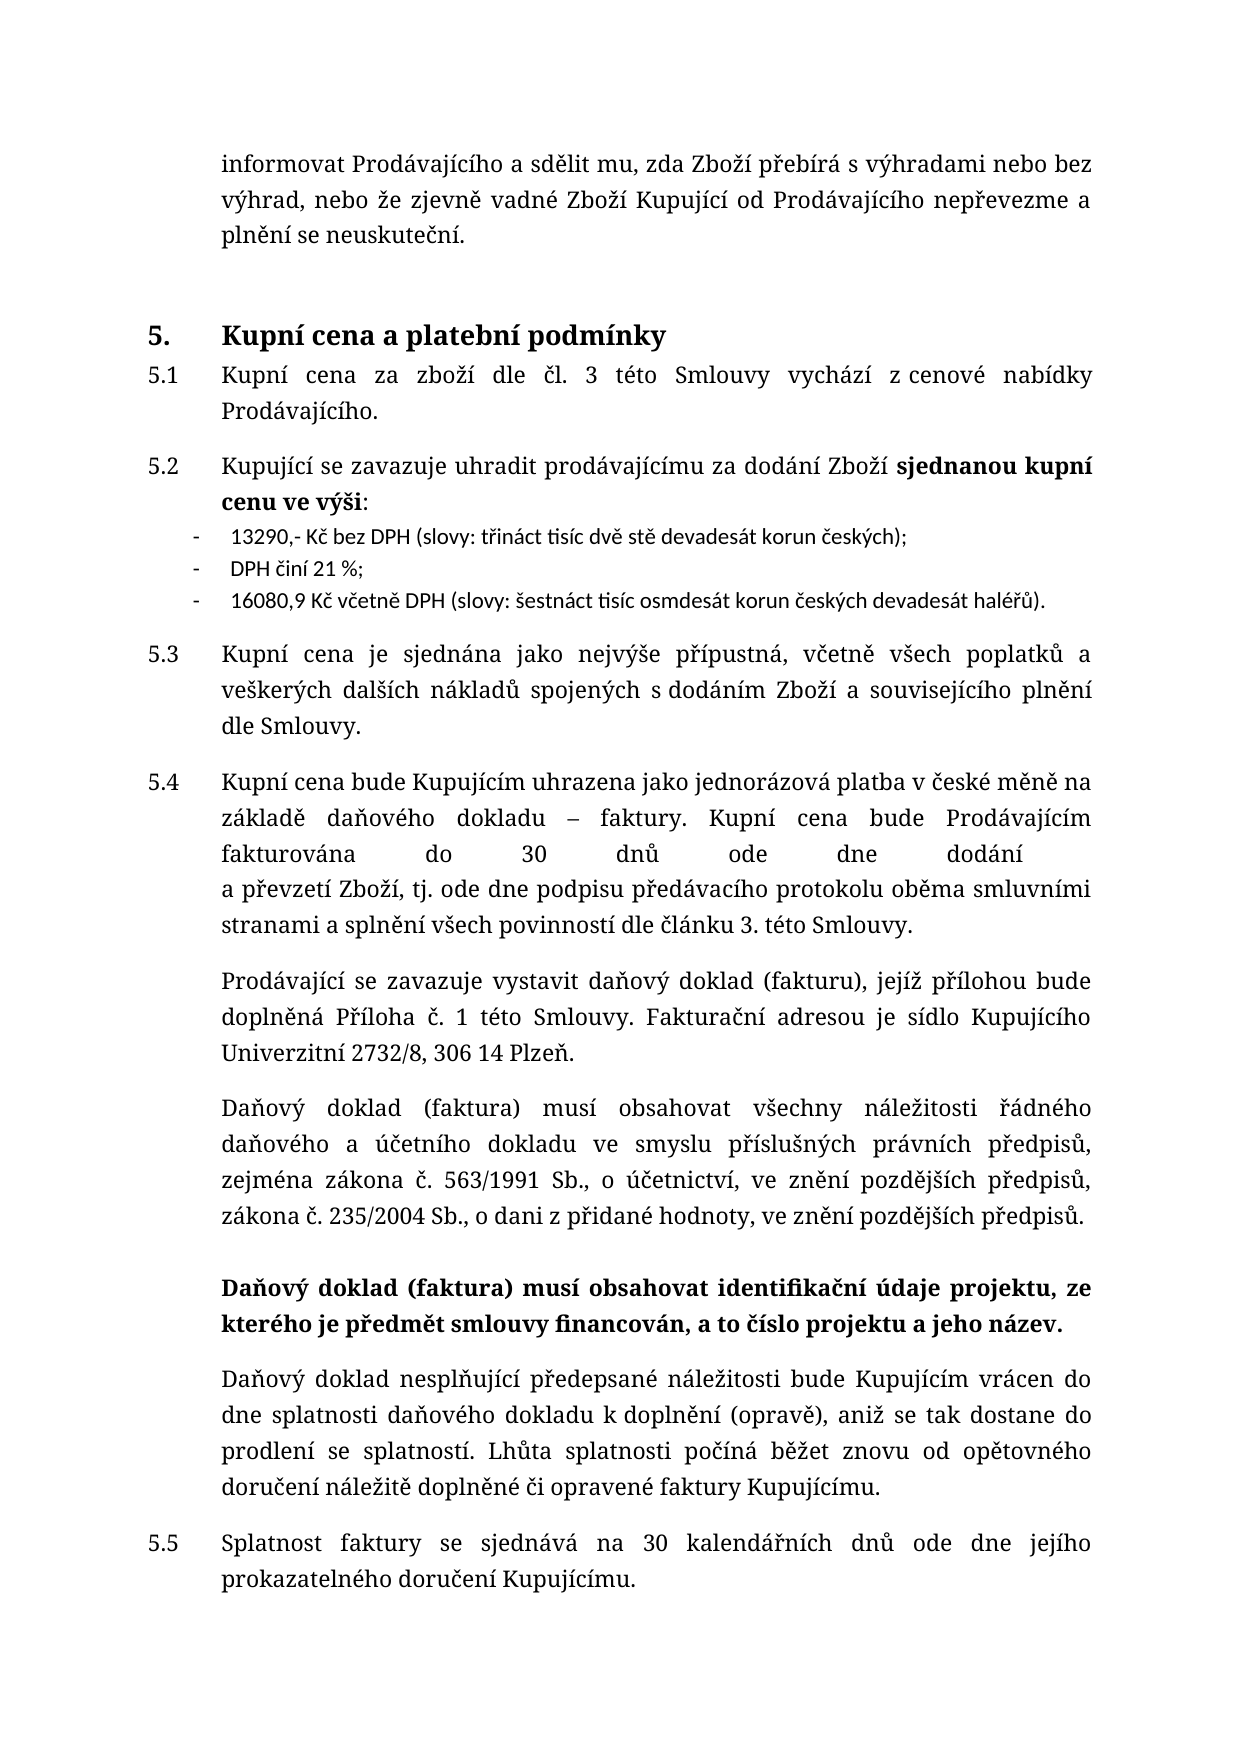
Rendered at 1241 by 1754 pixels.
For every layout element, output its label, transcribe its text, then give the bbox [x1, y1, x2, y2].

text Daňový doklad nesplňující předepsané náležitosti bude Kupujícím vrácen do dne splatnosti daňového dokladu k doplnění (opravě), aniž se tak dostane do prodlení se splatností. Lhůta splatnosti počíná běžet znovu od opětovného doručení náležitě doplněné či opravené faktury Kupujícímu. [221, 1363, 1093, 1502]
text 5.5 Splatnost faktury se sjednává na 30 kalendářních dnů ode dne jejího prokazatelného doručení Kupujícímu. [148, 1527, 1093, 1594]
list 16080,9 Kč včetně DPH (slovy: šestnáct tisíc osmdesát korun českých devadesát haléřů). [193, 586, 1093, 614]
text Prodávající se zavazuje vystavit daňový doklad (fakturu), jejíž přílohou bude doplněná Příloha č. 1 této Smlouvy. Fakturační adresou je sídlo Kupujícího Univerzitní 2732/8, 306 14 Plzeň. [221, 965, 1093, 1068]
text 5.1 Kupní cena za zboží dle čl. 3 této Smlouvy vychází z cenové nabídky Prodávajícího. [148, 359, 1093, 426]
text 5.4 Kupní cena bude Kupujícím uhrazena jako jednorázová platba v české měně na základě daňového dokladu – faktury. Kupní cena bude Prodávajícím fakturována do 30 dnů ode dne dodání a převzetí Zboží, tj. ode dne podpisu předávacího protokolu oběma smluvními stranami a splnění všech povinností dle článku 3. této Smlouvy. [148, 766, 1093, 941]
text Daňový doklad (faktura) musí obsahovat všechny náležitosti řádného daňového a účetního dokladu ve smyslu příslušných právních předpisů, zejména zákona č. 563/1991 Sb., o účetnictví, ve znění pozdějších předpisů, zákona č. 235/2004 Sb., o dani z přidané hodnoty, ve znění pozdějších předpisů. [221, 1092, 1093, 1231]
text Daňový doklad (faktura) musí obsahovat identifikační údaje projektu, ze kterého je předmět smlouvy financován, a to číslo projektu a jeho název. [221, 1272, 1093, 1339]
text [148, 148, 1093, 251]
list DPH činí 21 %; [193, 554, 1093, 582]
text 5. Kupní cena a platební podmínky [148, 316, 1093, 353]
text 5.3 Kupní cena je sjednána jako nejvýše přípustná, včetně všech poplatků a veškerých dalších nákladů spojených s dodáním Zboží a souvisejícího plnění dle Smlouvy. [148, 638, 1093, 741]
text 5.2 Kupující se zavazuje uhradit prodávajícímu za dodání Zboží sjednanou kupní cenu ve výši: [148, 450, 1093, 517]
list 13290,- Kč bez DPH (slovy: třináct tisíc dvě stě devadesát korun českých); [193, 522, 1093, 550]
